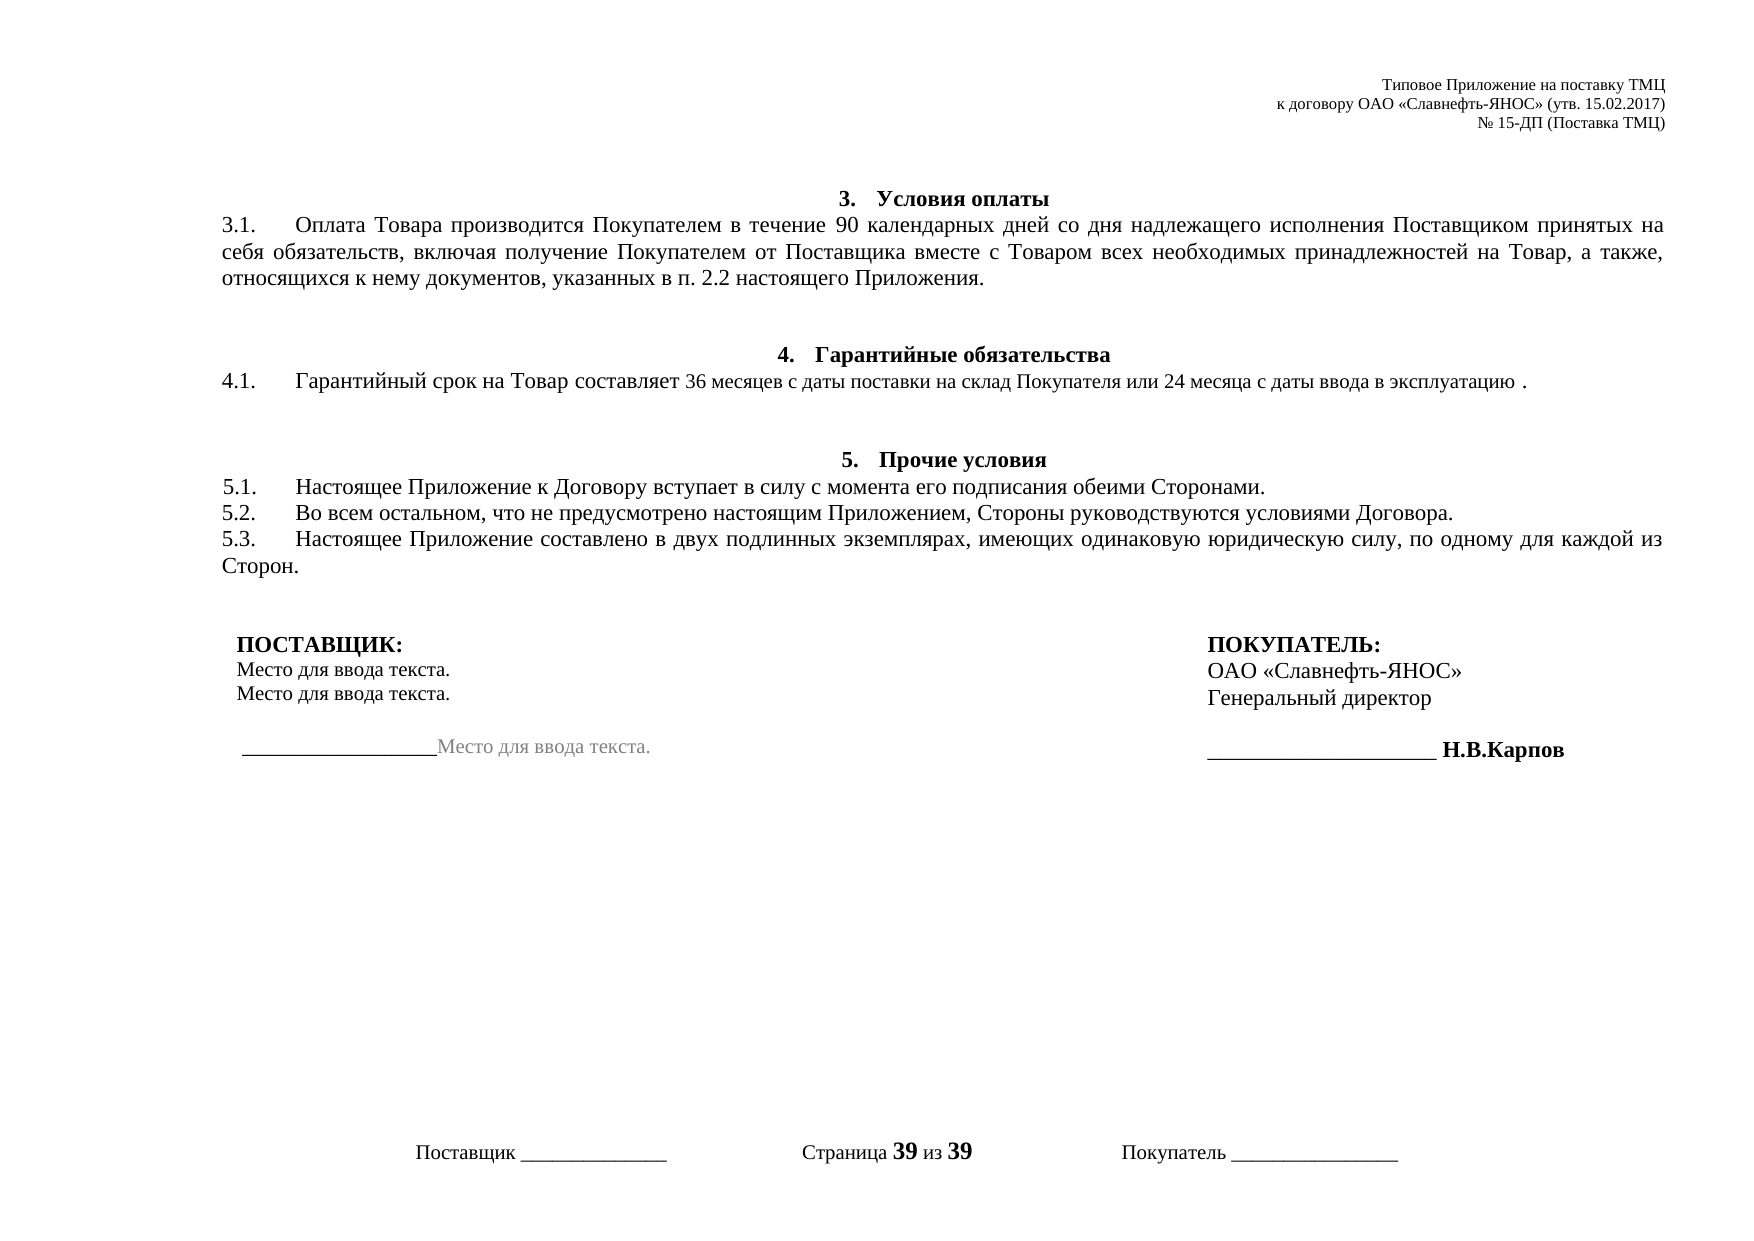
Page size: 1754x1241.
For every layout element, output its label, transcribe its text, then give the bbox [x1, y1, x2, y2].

text 4.1. Гарантийный срок на Товар . [207, 367, 1665, 394]
list Гарантийные обязательства [223, 341, 1665, 367]
text 5.1. Настоящее Приложение к Договору вступает в силу с момента его подписания обеими Сторонами. [223, 473, 1665, 499]
text 5.2. Во всем остальном, что не предусмотрено настоящим Приложением, Стороны руководствуются условиями Договора. [222, 499, 1665, 526]
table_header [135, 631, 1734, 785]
text 3.1. Оплата Товара производится Покупателем в течение календарных дней со дня надлежащего исполнения Поставщиком принятых на себя обязательств, включая получение Покупателем от Поставщика вместе с Товаром всех необходимых принадлежностей на Товар, а также, относящихся к нему документов, указанных в п. 2.2 настоящего Приложения. [222, 212, 1665, 291]
list Прочие условия [223, 446, 1665, 473]
list Условия оплаты [223, 185, 1665, 212]
text 5.3. Настоящее Приложение составлено в двух подлинных экземплярах, имеющих одинаковую юридическую силу, по одному для каждой из Сторон. [222, 526, 1665, 578]
